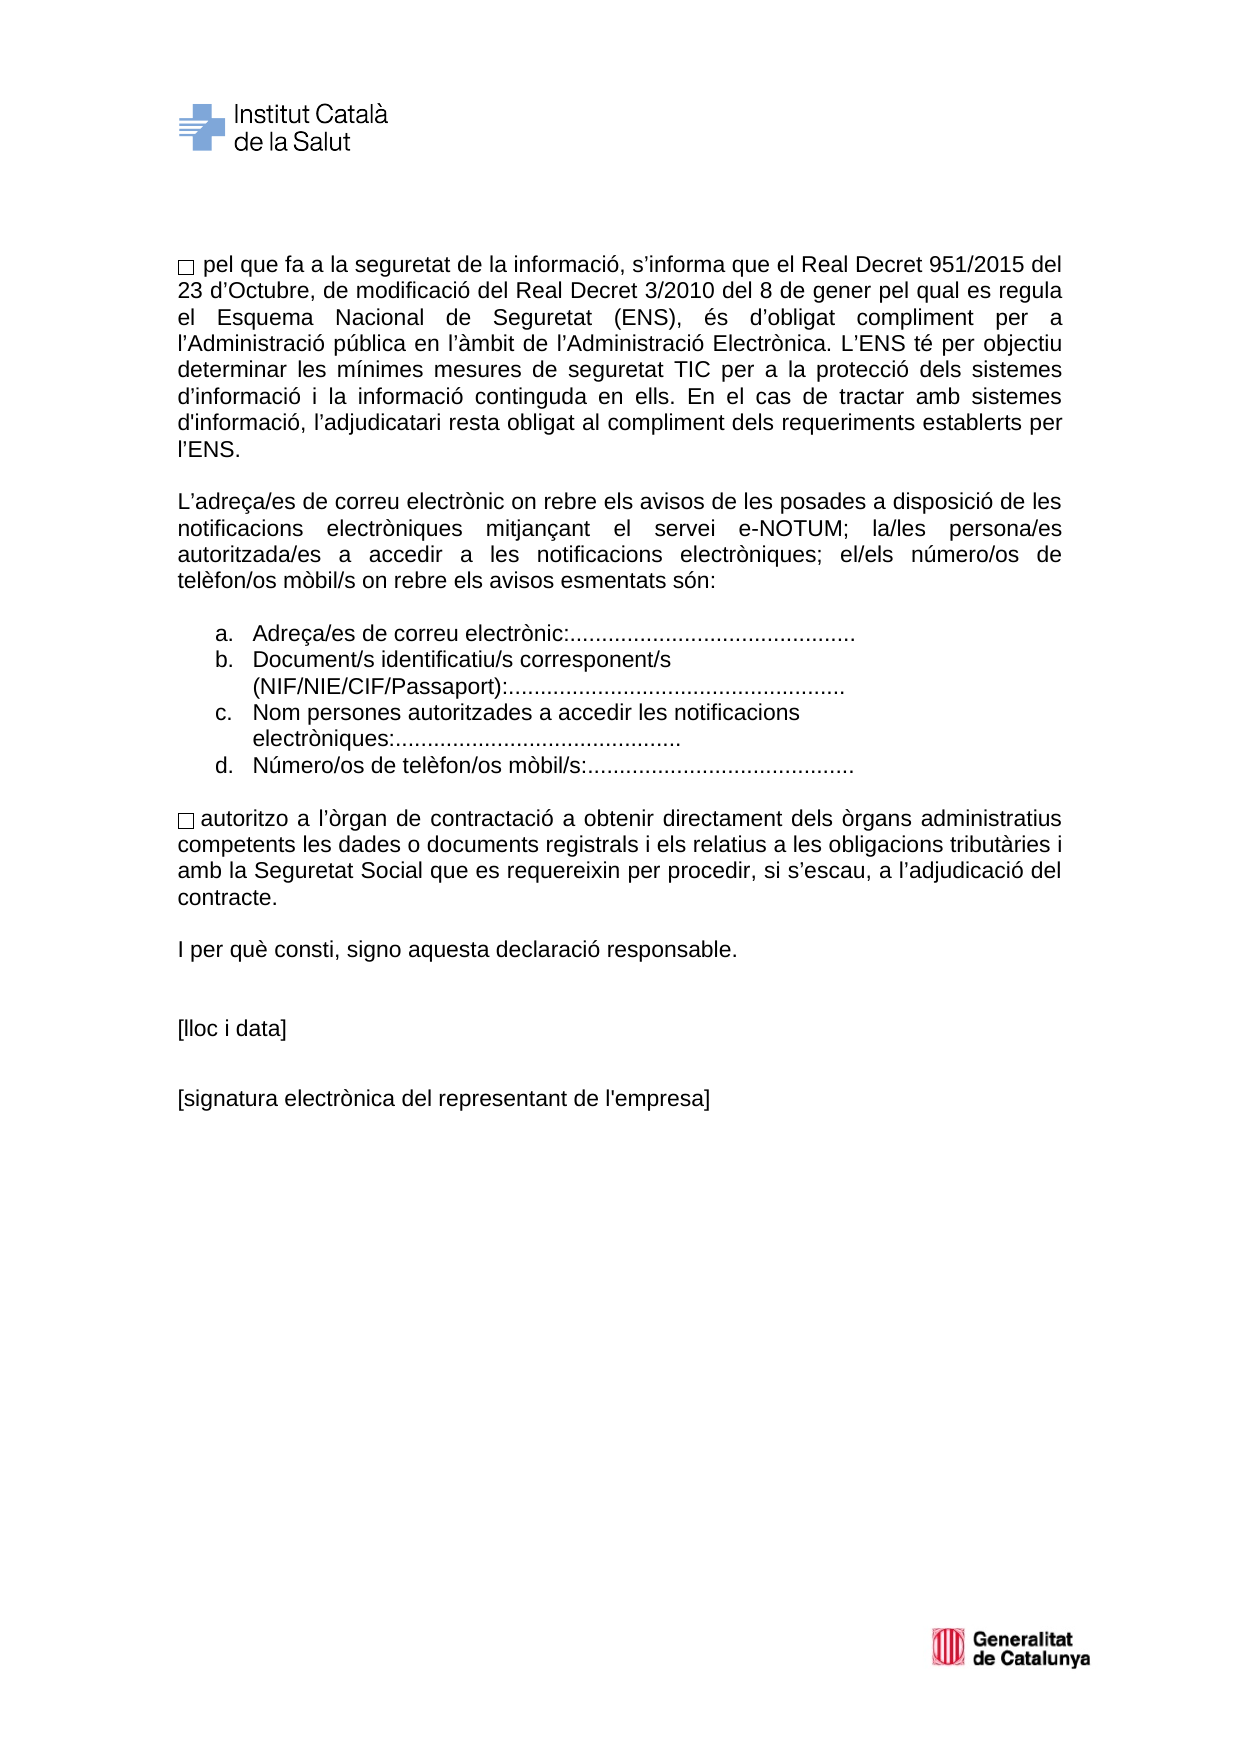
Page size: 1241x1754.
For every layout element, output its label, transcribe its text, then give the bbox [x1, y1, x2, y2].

picture [893, 1621, 1129, 1674]
list Nom persones autoritzades a accedir les notificacions electròniques:............................................. [215, 699, 1063, 752]
list Document/s identificatiu/s corresponent/s (NIF/NIE/CIF/Passaport):..................................................... [215, 646, 1063, 699]
list Adreça/es de correu electrònic:............................................. [215, 620, 1063, 646]
text [lloc i data] [177, 1015, 1063, 1042]
text pel que fa a la seguretat de la informació, s’informa que el Real Decret 951/2015 del 23 d’Octubre, de modificació del Real Decret 3/2010 del 8 de gener pel qual es regula el Esquema Nacional de Seguretat (ENS), és d’obligat compliment per a l’Administració pública en l’àmbit de l’Administració Electrònica. L’ENS té per objectiu determinar les mínimes mesures de seguretat TIC per a la protecció dels sistemes d’informació i la informació continguda en ells. En el cas de tractar amb sistemes d'informació, l’adjudicatari resta obligat al compliment dels requeriments establerts per l’ENS. [177, 251, 1063, 462]
picture [177, 100, 391, 156]
text I per què consti, signo aquesta declaració responsable. [177, 936, 1063, 963]
text [signatura electrònica del representant de l'empresa] [177, 1085, 1063, 1111]
text L’adreça/es de correu electrònic on rebre els avisos de les posades a disposició de les notificacions electròniques mitjançant el servei e-NOTUM; la/les persona/es autoritzada/es a accedir a les notificacions electròniques; el/els número/os de telèfon/os mòbil/s on rebre els avisos esmentats són: [177, 488, 1063, 594]
list Número/os de telèfon/os mòbil/s:.......................................... [215, 752, 1063, 778]
text autoritzo a l’òrgan de contractació a obtenir directament dels òrgans administratius competents les dades o documents registrals i els relatius a les obligacions tributàries i amb la Seguretat Social que es requereixin per procedir, si s’escau, a l’adjudicació del contracte. [177, 804, 1063, 910]
